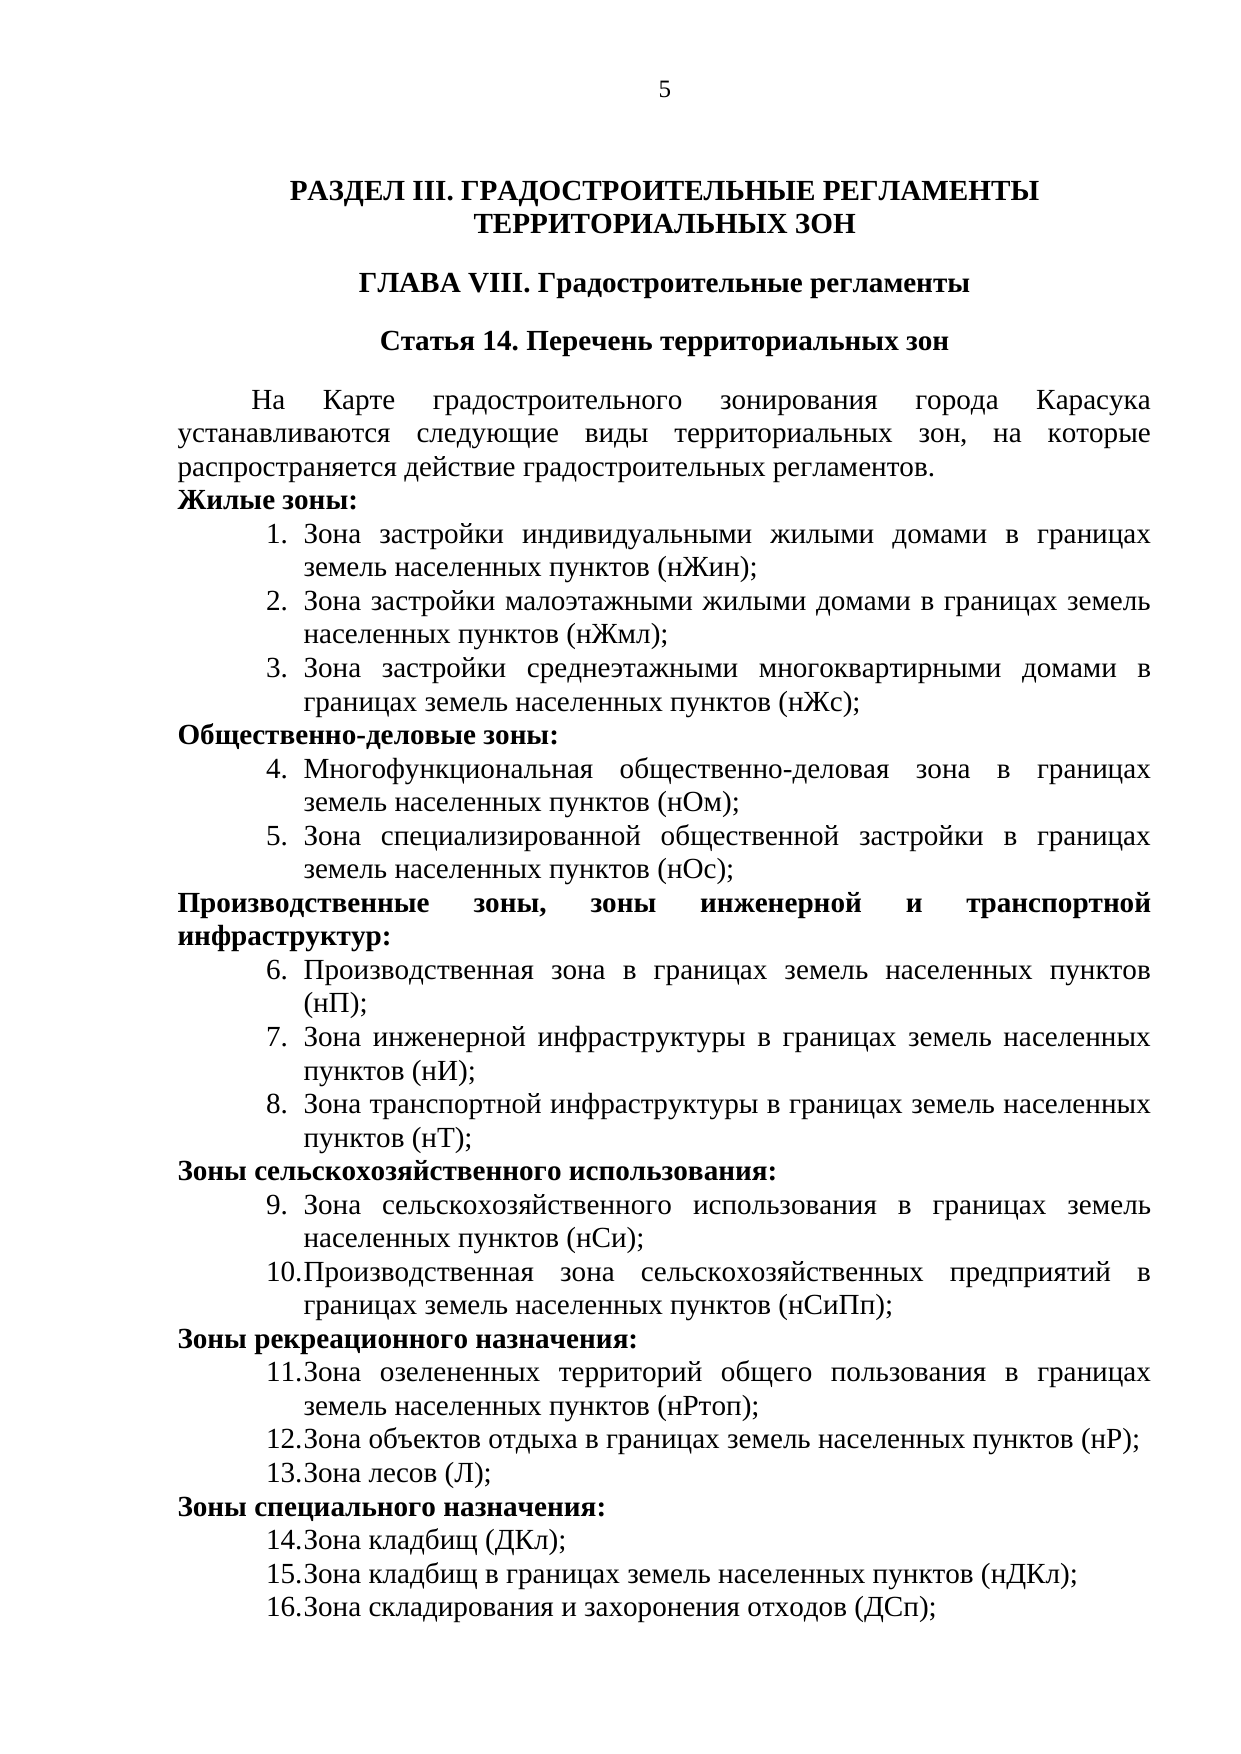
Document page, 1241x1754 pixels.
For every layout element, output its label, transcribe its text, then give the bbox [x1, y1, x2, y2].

list Производственная зона сельскохозяйственных предприятий в границах земель населенных пунктов (нСиПп); [266, 1254, 1152, 1321]
list Зона инженерной инфраструктуры в границах земель населенных пунктов (нИ); [266, 1019, 1152, 1086]
list Зона объектов отдыха в границах земель населенных пунктов (нР); [266, 1422, 1152, 1455]
list Зона складирования и захоронения отходов (ДСп); [266, 1589, 1152, 1623]
text Общественно-деловые зоны: [177, 717, 1152, 751]
list Зона кладбищ в границах земель населенных пунктов (нДКл); [266, 1556, 1152, 1589]
list Зона озелененных территорий общего пользования в границах земель населенных пунктов (нРтоп); [266, 1354, 1152, 1422]
list Зона застройки среднеэтажными многоквартирными домами в границах земель населенных пунктов (нЖс); [266, 650, 1152, 717]
subtitle ГЛАВА VIII. Градостроительные регламенты [177, 265, 1152, 298]
list Зона лесов (Л); [266, 1455, 1152, 1489]
list Зона кладбищ (ДКл); [266, 1522, 1152, 1556]
text Зоны специального назначения: [177, 1489, 1152, 1522]
subtitle Статья 14. Перечень территориальных зон [177, 323, 1152, 357]
text Зоны сельскохозяйственного использования: [177, 1153, 1152, 1187]
text На Карте градостроительного зонирования города Карасука устанавливаются следующие виды территориальных зон, на которые распространяется действие градостроительных регламентов. [177, 382, 1152, 482]
list Зона застройки малоэтажными жилыми домами в границах земель населенных пунктов (нЖмл); [266, 583, 1152, 650]
text Производственные зоны, зоны инженерной и транспортной инфраструктур: [177, 885, 1152, 952]
subtitle РАЗДЕЛ III. ГРАДОСТРОИТЕЛЬНЫЕ РЕГЛАМЕНТЫ ТЕРРИТОРИАЛЬНЫХ ЗОН [177, 173, 1152, 240]
text Жилые зоны: [177, 482, 1152, 516]
list Производственная зона в границах земель населенных пунктов (нП); [266, 952, 1152, 1019]
list Зона сельскохозяйственного использования в границах земель населенных пунктов (нСи); [266, 1187, 1152, 1254]
list Многофункциональная общественно-деловая зона в границах земель населенных пунктов (нОм); [266, 751, 1152, 818]
list Зона транспортной инфраструктуры в границах земель населенных пунктов (нТ); [266, 1086, 1152, 1153]
list Зона застройки индивидуальными жилыми домами в границах земель населенных пунктов (нЖин); [266, 516, 1152, 583]
list Зона специализированной общественной застройки в границах земель населенных пунктов (нОс); [266, 818, 1152, 885]
text Зоны рекреационного назначения: [177, 1321, 1152, 1354]
